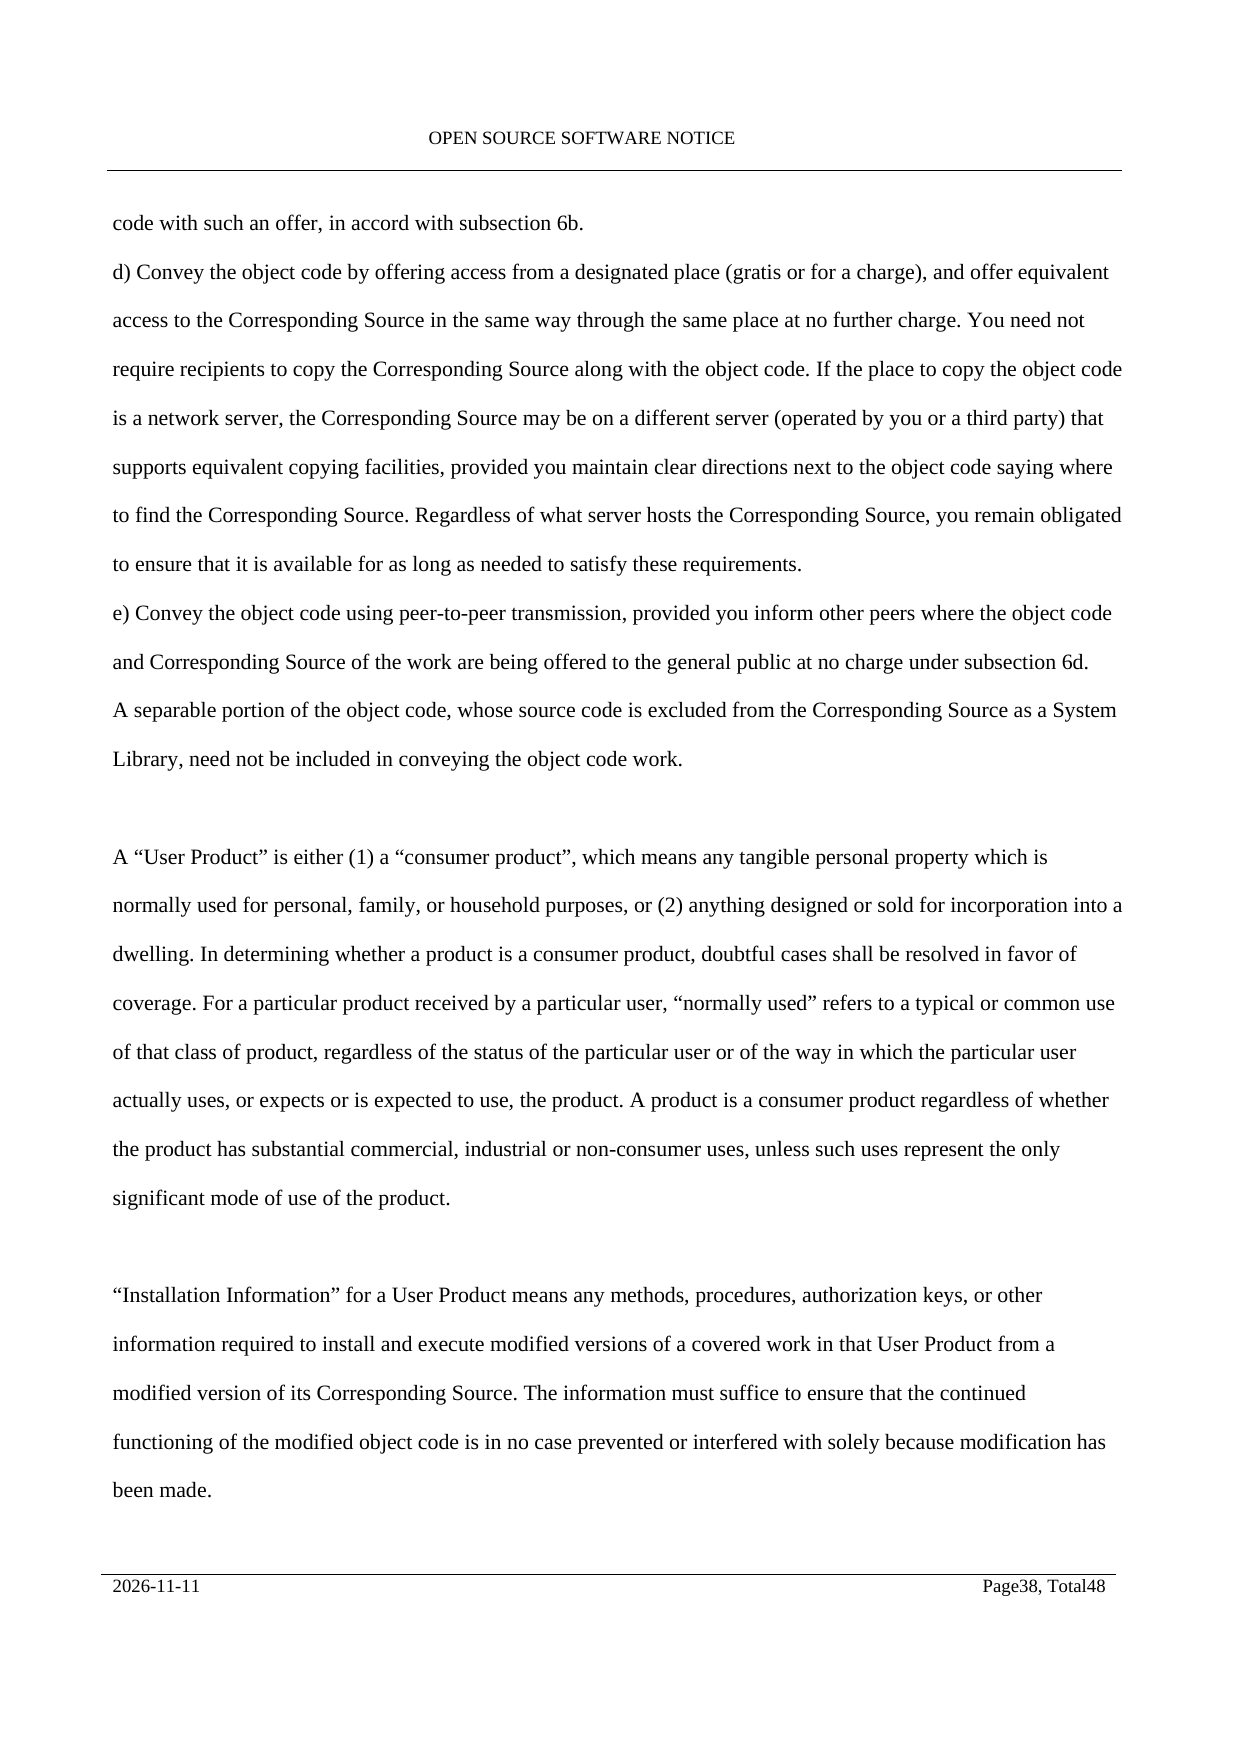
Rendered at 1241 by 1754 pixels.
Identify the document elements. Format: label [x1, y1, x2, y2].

text [112, 206, 1128, 1506]
